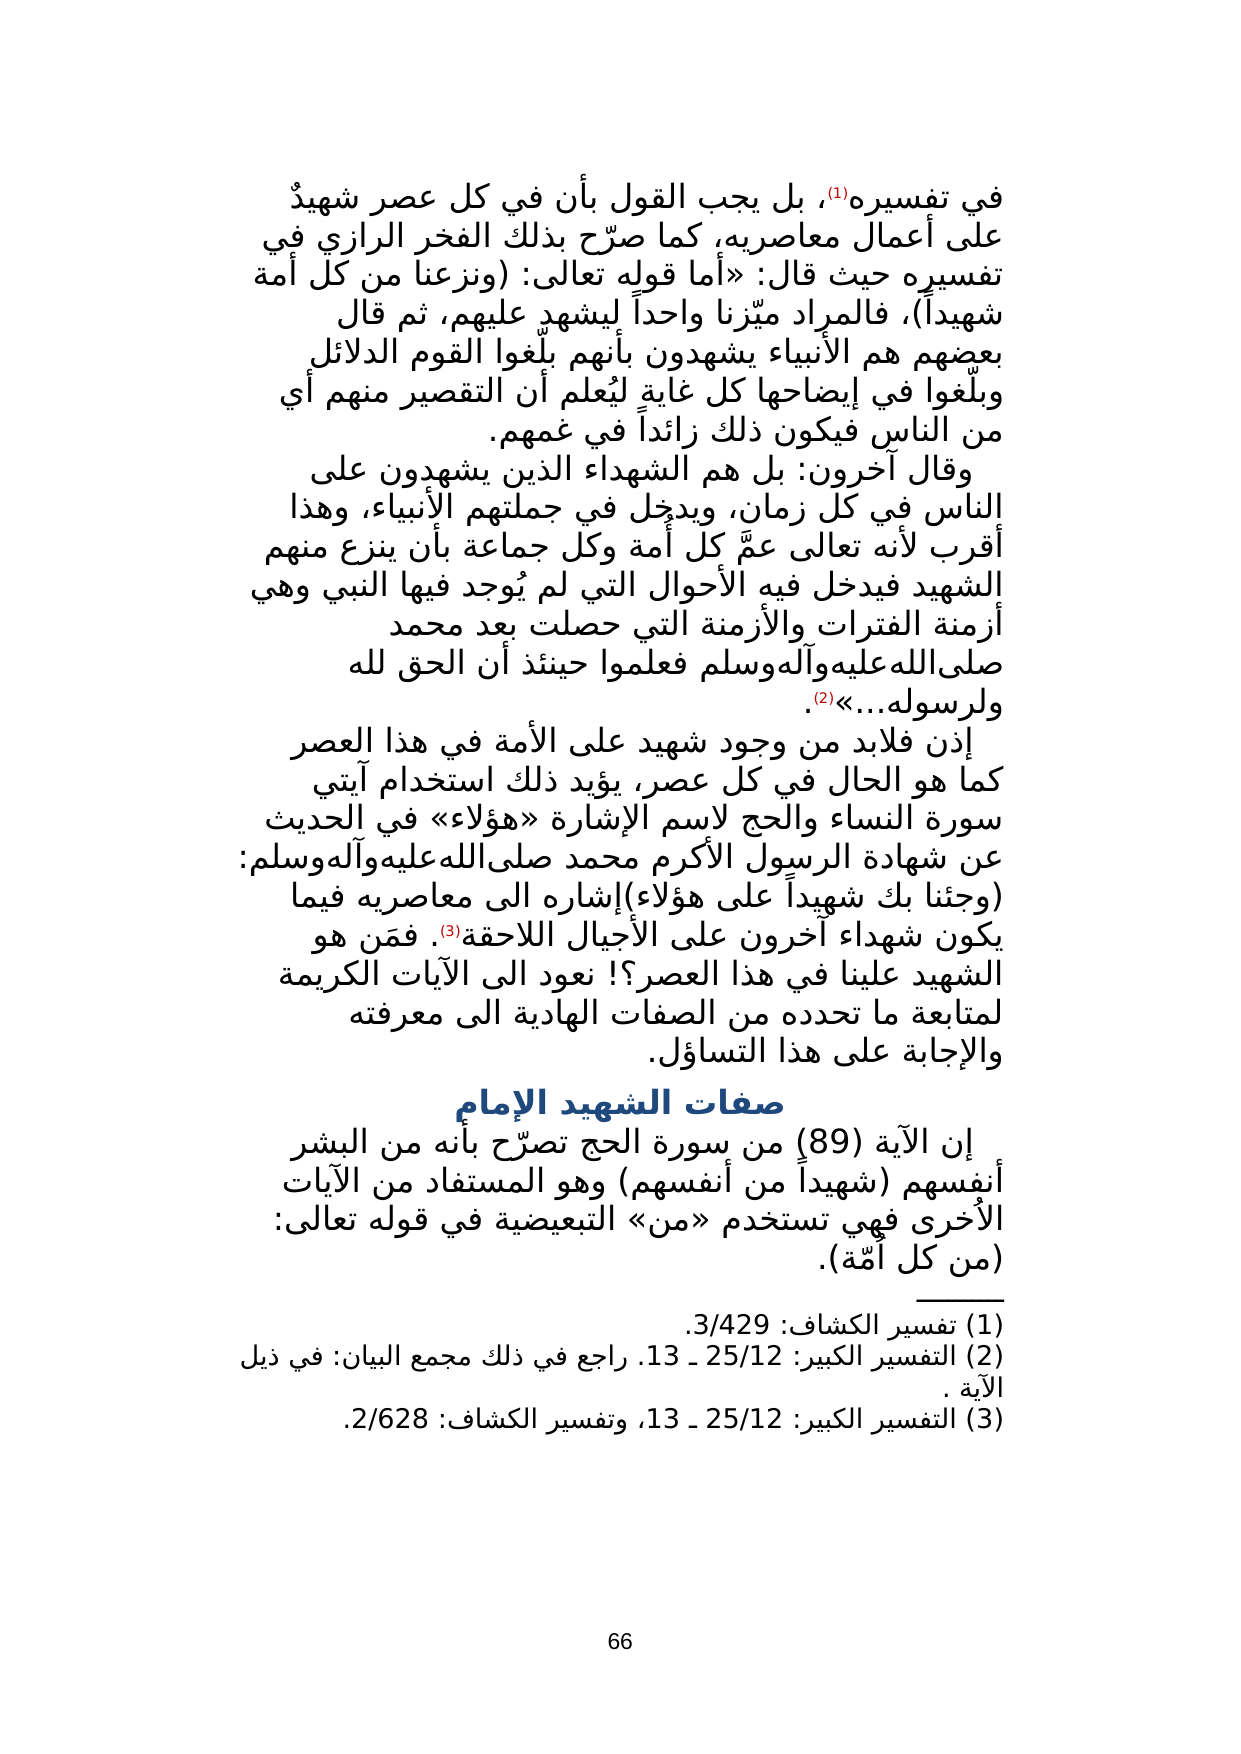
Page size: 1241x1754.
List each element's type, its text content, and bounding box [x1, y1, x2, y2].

subtitle صفات الشهيد الإمام [236, 1083, 1004, 1122]
text (3) التفسير الكبير: 25/12 ـ 13، وتفسير الكشاف: 2/628. [236, 1404, 1004, 1435]
text إذن فلابد من وجود شهيد على الأمة في هذا العصر كما هو الحال في كل عصر، يؤيد ذلك استخدام آيتي سورة النساء والحج لاسم الإشارة «هؤلاء» في الحديث عن شهادة الرسول الأكرم محمد صلى‌الله‌عليه‌وآله‌وسلم: (وجئنا بك شهيداً على هؤلاء)إشاره الى معاصريه فيما يكون شهداء آخرون على الأجيال اللاحقة(3). فمَن هو الشهيد علينا في هذا العصر؟! نعود الى الآيات الكريمة لمتابعة ما تحدده من الصفات الهادية الى معرفته والإجابة على هذا التساؤل. [236, 721, 1004, 1071]
text ـــــــــــ [236, 1278, 1004, 1309]
text إن الآية (89) من سورة الحج تصرّح بأنه من البشر أنفسهم (شهيداً من أنفسهم) وهو المستفاد من الآيات الاُخرى فهي تستخدم «من» التبعيضية في قوله تعالى: (من كل اُمّة). [236, 1122, 1004, 1278]
text (2) التفسير الكبير: 25/12 ـ 13. راجع في ذلك مجمع البيان: في ذيل الآية . [236, 1341, 1004, 1404]
text وقال آخرون: بل هم الشهداء الذين يشهدون على الناس في كل زمان، ويدخل في جملتهم الأنبياء، وهذا أقرب لأنه تعالى عمَّ كل أُمة وكل جماعة بأن ينزع منهم الشهيد فيدخل فيه الأحوال التي لم يُوجد فيها النبي وهي أزمنة الفترات والأزمنة التي حصلت بعد محمد صلى‌الله‌عليه‌وآله‌وسلم فعلموا حينئذ أن الحق لله ولرسوله...»(2). [236, 449, 1004, 721]
text (1) تفسير الكشاف: 3/429. [236, 1309, 1004, 1341]
text في تفسيره(1)، بل يجب القول بأن في كل عصر شهيدٌ على أعمال معاصريه، كما صرّح بذلك الفخر الرازي في تفسيره حيث قال: «أما قوله تعالى: (ونزعنا من كل أمة شهيداً)، فالمراد ميّزنا واحداً ليشهد عليهم، ثم قال بعضهم هم الأنبياء يشهدون بأنهم بلّغوا القوم الدلائل وبلّغوا في إيضاحها كل غاية ليُعلم أن التقصير منهم أي من الناس فيكون ذلك زائداً في غمهم. [236, 177, 1004, 449]
